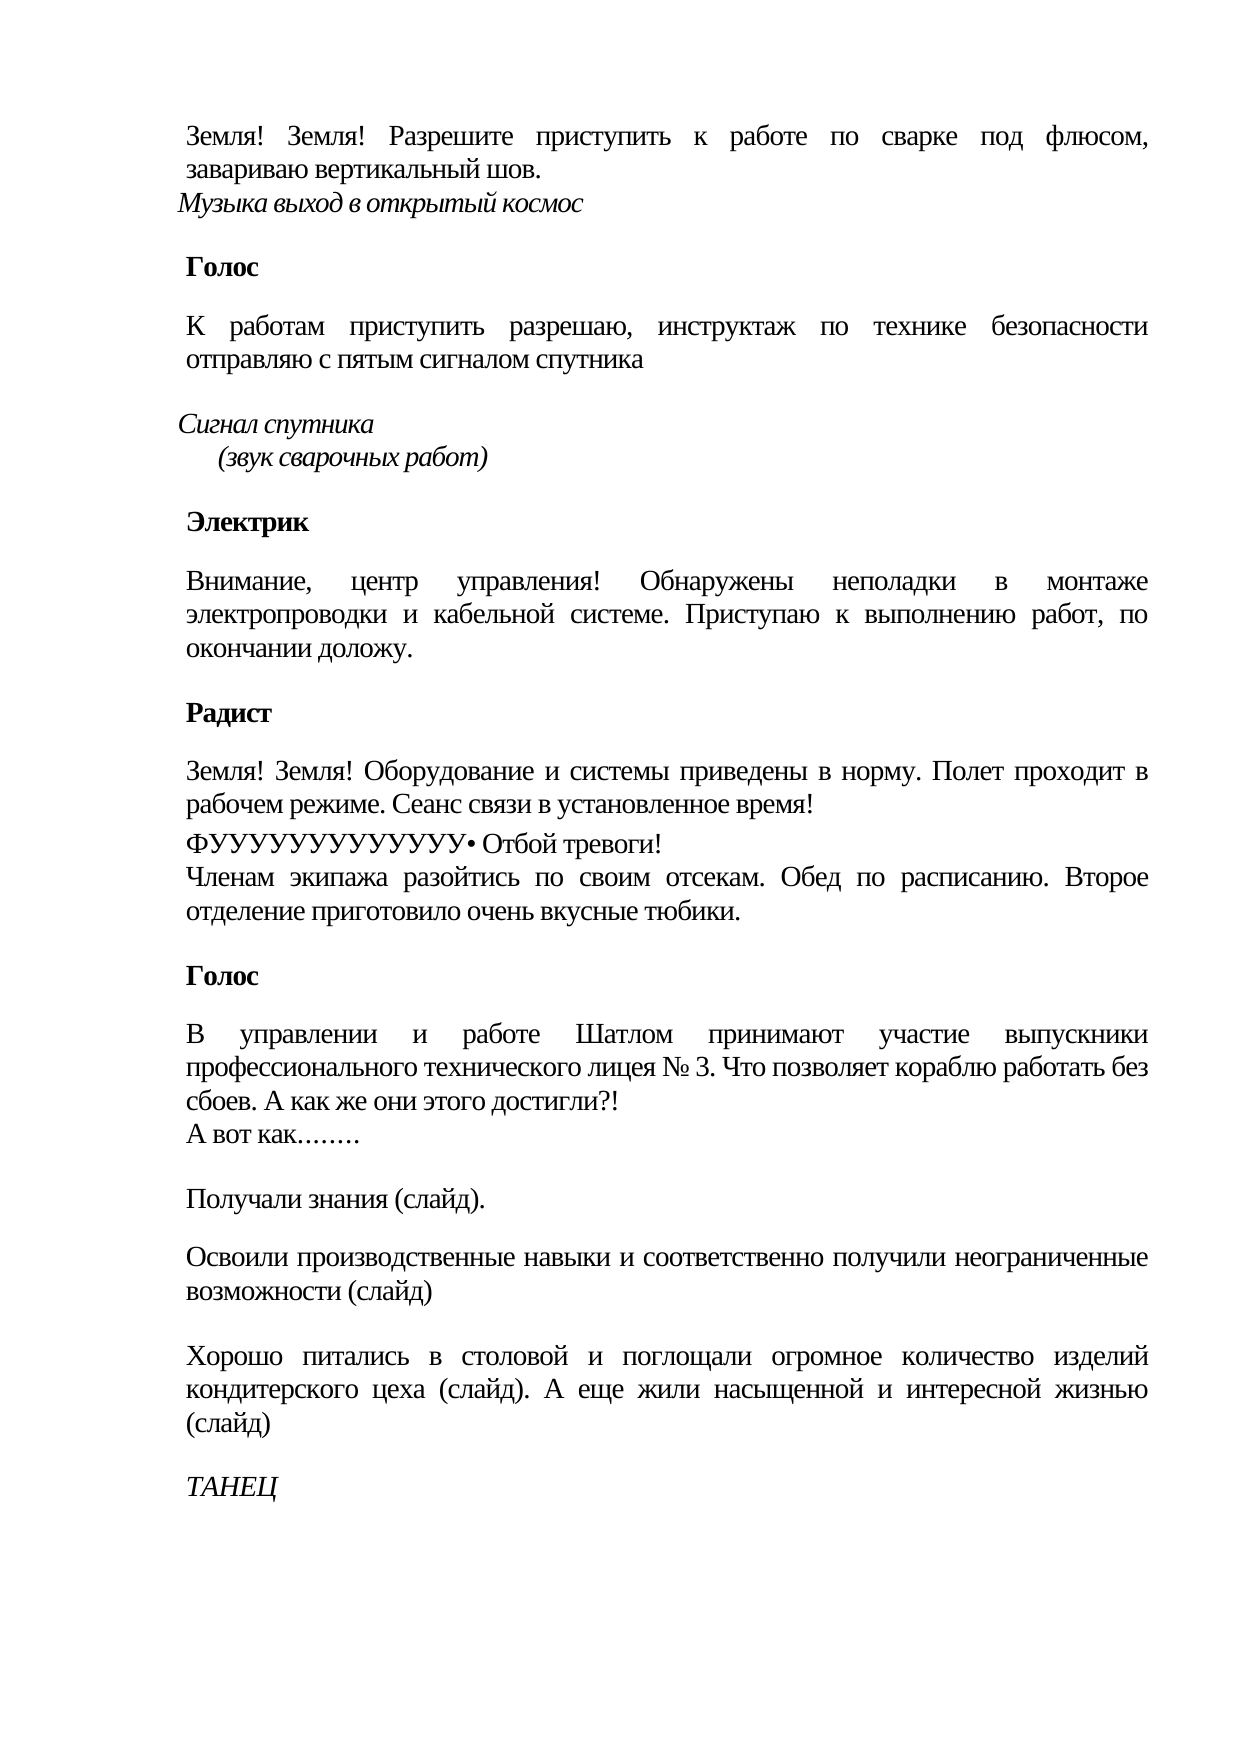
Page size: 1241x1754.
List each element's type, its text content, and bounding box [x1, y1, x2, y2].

text Земля! Земля! Разрешите приступить к работе по сварке под флюсом, завариваю вертикальный шов. [186, 118, 1149, 185]
text (звук сварочных работ) [218, 440, 1147, 473]
text Сигнал спутника [177, 406, 1147, 440]
text Земля! Земля! Оборудование и системы приведены в норму. Полет проходит в рабочем режиме. Сеанс связи в установленное время! [186, 753, 1149, 820]
text Хорошо питались в столовой и поглощали огромное количество изделий кондитерского цеха (слайд). А еще жили насыщенной и интересной жизнью (слайд) [186, 1338, 1149, 1439]
text Электрик [186, 508, 1152, 537]
text Музыка выход в открытый космос [177, 185, 1147, 219]
text Освоили производственные навыки и соответственно получили неограниченные возможности (слайд) [186, 1240, 1149, 1307]
text Радист [186, 699, 1152, 728]
text ФУУУУУУУУУУУУУ• Отбой тревоги! [466, 830, 1152, 859]
text Голос [186, 253, 1152, 283]
text А вот как [186, 1117, 1152, 1151]
text Внимание, центр управления! Обнаружены неполадки в монтаже электропроводки и кабельной системе. Приступаю к выполнению работ, по окончании доложу. [186, 563, 1149, 664]
text Получали знания (слайд). [186, 1185, 1152, 1214]
text Членам экипажа разойтись по своим отсекам. Обед по расписанию. Второе отделение приготовило очень вкусные тюбики. [186, 859, 1149, 927]
text Голос [186, 962, 1152, 991]
text В управлении и работе Шатлом принимают участие выпускники профессионального технического лицея № 3. Что позволяет кораблю работать без сбоев. А как же они этого достигли?! [186, 1016, 1149, 1117]
text ТАНЕЦ [186, 1473, 1152, 1502]
text К работам приступить разрешаю, инструктаж по технике безопасности отправляю с пятым сигналом спутника [186, 309, 1149, 375]
